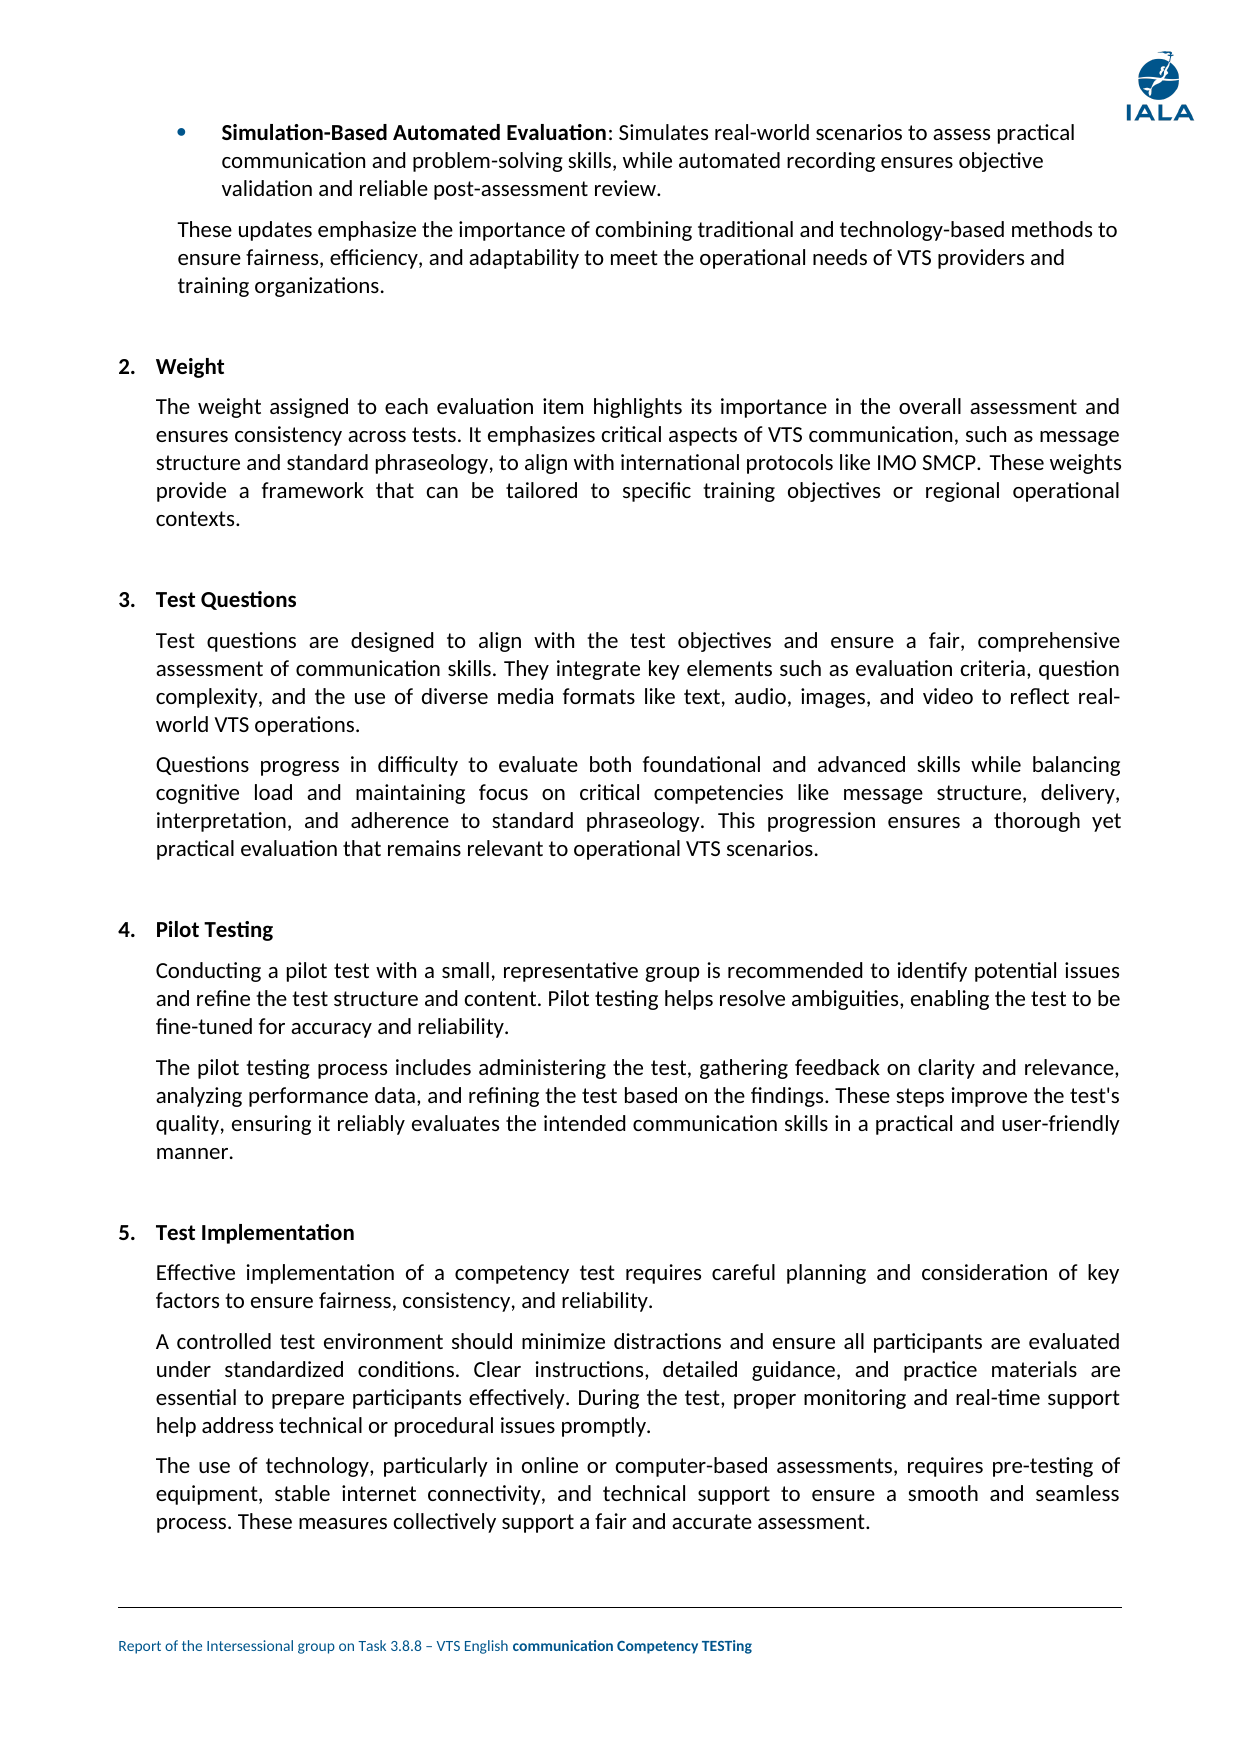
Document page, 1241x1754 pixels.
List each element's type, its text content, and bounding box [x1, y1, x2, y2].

text A controlled test environment should minimize distractions and ensure all participants are evaluated under standardized conditions. Clear instructions, detailed guidance, and practice materials are essential to prepare participants effectively. During the test, proper monitoring and real-time support help address technical or procedural issues promptly. [156, 1327, 1122, 1439]
text The use of technology, particularly in online or computer-based assessments, requires pre-testing of equipment, stable internet connectivity, and technical support to ensure a smooth and seamless process. These measures collectively support a fair and accurate assessment. [156, 1451, 1122, 1536]
text The pilot testing process includes administering the test, gathering feedback on clarity and relevance, analyzing performance data, and refining the test based on the findings. These steps improve the test's quality, ensuring it reliably evaluates the intended communication skills in a practical and user-friendly manner. [156, 1053, 1122, 1165]
list These updates emphasize the importance of combining traditional and technology-based methods to ensure fairness, efficiency, and adaptability to meet the operational needs of VTS providers and training organizations. [177, 215, 1122, 299]
list Test Implementation [118, 1218, 1122, 1246]
list Pilot Testing [118, 916, 1122, 944]
text Conducting a pilot test with a small, representative group is recommended to identify potential issues and refine the test structure and content. Pilot testing helps resolve ambiguities, enabling the test to be fine-tuned for accuracy and reliability. [156, 956, 1122, 1040]
list Weight [118, 352, 1122, 380]
list Test Questions [118, 585, 1122, 613]
text Simulation-Based Automated Evaluation: Simulates real-world scenarios to assess practical communication and problem-solving skills, while automated recording ensures objective validation and reliable post-assessment review. [177, 118, 1122, 202]
text Questions progress in difficulty to evaluate both foundational and advanced skills while balancing cognitive load and maintaining focus on critical competencies like message structure, delivery, interpretation, and adherence to standard phraseology. This progression ensures a thorough yet practical evaluation that remains relevant to operational VTS scenarios. [156, 751, 1122, 863]
text Effective implementation of a competency test requires careful planning and consideration of key factors to ensure fairness, consistency, and reliability. [156, 1258, 1122, 1314]
picture [1111, 43, 1206, 136]
text Test questions are designed to align with the test objectives and ensure a fair, comprehensive assessment of communication skills. They integrate key elements such as evaluation criteria, question complexity, and the use of diverse media formats like text, audio, images, and video to reflect real-world VTS operations. [156, 626, 1122, 738]
text The weight assigned to each evaluation item highlights its importance in the overall assessment and ensures consistency across tests. It emphasizes critical aspects of VTS communication, such as message structure and standard phraseology, to align with international protocols like IMO SMCP. These weights provide a framework that can be tailored to specific training objectives or regional operational contexts. [156, 392, 1122, 532]
